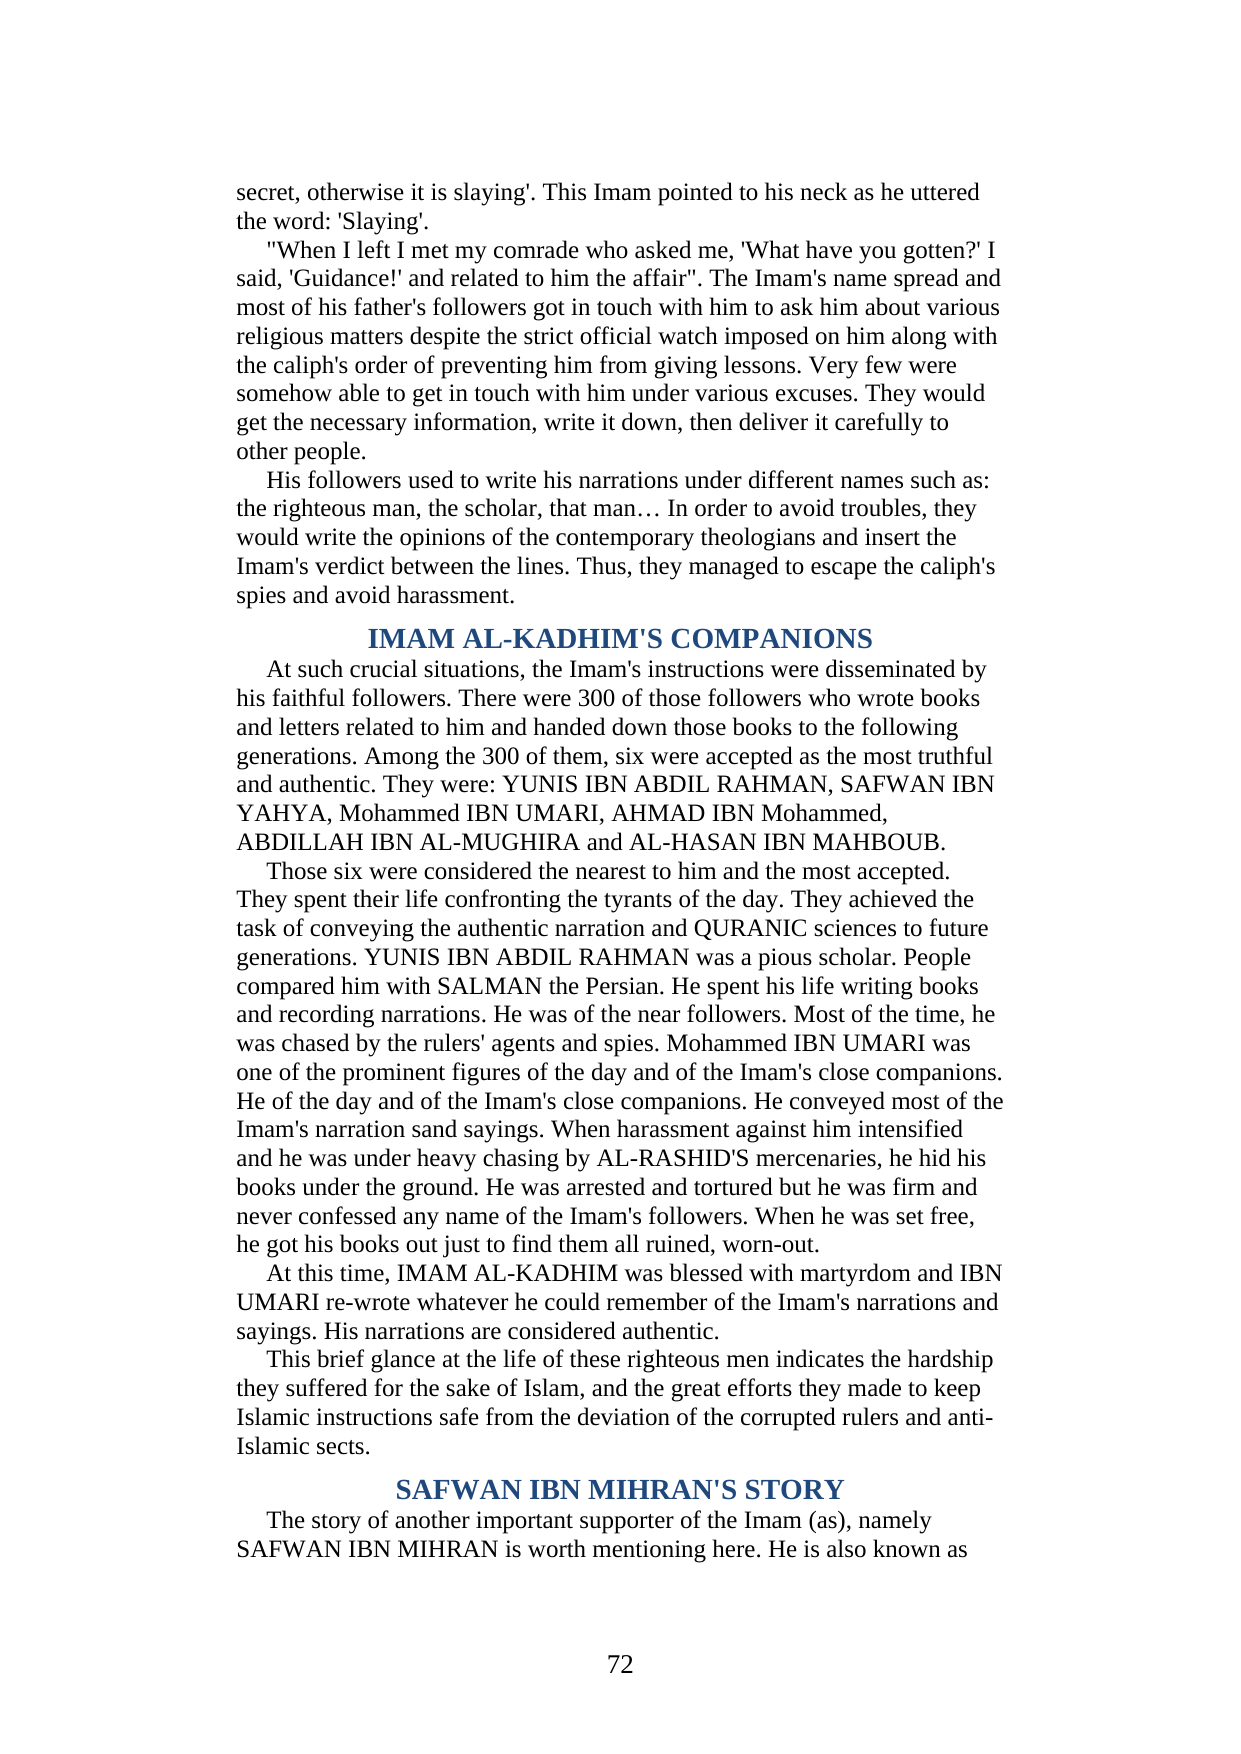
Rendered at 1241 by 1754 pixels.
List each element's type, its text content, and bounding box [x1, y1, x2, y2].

subtitle IMAM AL-KADHIM'S COMPANIONS [236, 621, 1004, 654]
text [236, 177, 1004, 235]
text "When I left I met my comrade who asked me, 'What have you gotten?' I said, 'Guidance!' and related to him the affair". The Imam's name spread and most of his father's followers got in touch with him to ask him about various religious matters despite the strict official watch imposed on him along with the caliph's order of preventing him from giving lessons. Very few were somehow able to get in touch with him under various excuses. They would get the necessary information, write it down, then deliver it carefully to other people. [236, 235, 1004, 465]
text At this time, IMAM AL-KADHIM was blessed with martyrdom and IBN UMARI re-wrote whatever he could remember of the Imam's narrations and sayings. His narrations are considered authentic. [236, 1258, 1004, 1344]
subtitle SAFWAN IBN MIHRAN'S STORY [236, 1472, 1004, 1506]
text His followers used to write his narrations under different names such as: the righteous man, the scholar, that man… In order to avoid troubles, they would write the opinions of the contemporary theologians and insert the Imam's verdict between the lines. Thus, they managed to escape the caliph's spies and avoid harassment. [236, 465, 1004, 608]
text This brief glance at the life of these righteous men indicates the hardship they suffered for the sake of Islam, and the great efforts they made to keep Islamic instructions safe from the deviation of the corrupted rulers and anti-Islamic sects. [236, 1344, 1004, 1459]
text At such crucial situations, the Imam's instructions were disseminated by his faithful followers. There were 300 of those followers who wrote books and letters related to him and handed down those books to the following generations. Among the 300 of them, six were accepted as the most truthful and authentic. They were: YUNIS IBN ABDIL RAHMAN, SAFWAN IBN YAHYA, Mohammed IBN UMARI, AHMAD IBN Mohammed, ABDILLAH IBN AL-MUGHIRA and AL-HASAN IBN MAHBOUB. [236, 654, 1004, 856]
text Those six were considered the nearest to him and the most accepted. They spent their life confronting the tyrants of the day. They achieved the task of conveying the authentic narration and QURANIC sciences to future generations. YUNIS IBN ABDIL RAHMAN was a pious scholar. People compared him with SALMAN the Persian. He spent his life writing books and recording narrations. He was of the near followers. Most of the time, he was chased by the rulers' agents and spies. Mohammed IBN UMARI was one of the prominent figures of the day and of the Imam's close companions. He of the day and of the Imam's close companions. He conveyed most of the Imam's narration sand sayings. When harassment against him intensified and he was under heavy chasing by AL-RASHID'S mercenaries, he hid his books under the ground. He was arrested and tortured but he was firm and never confessed any name of the Imam's followers. When he was set free, he got his books out just to find them all ruined, worn-out. [236, 856, 1004, 1258]
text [236, 1506, 1004, 1563]
